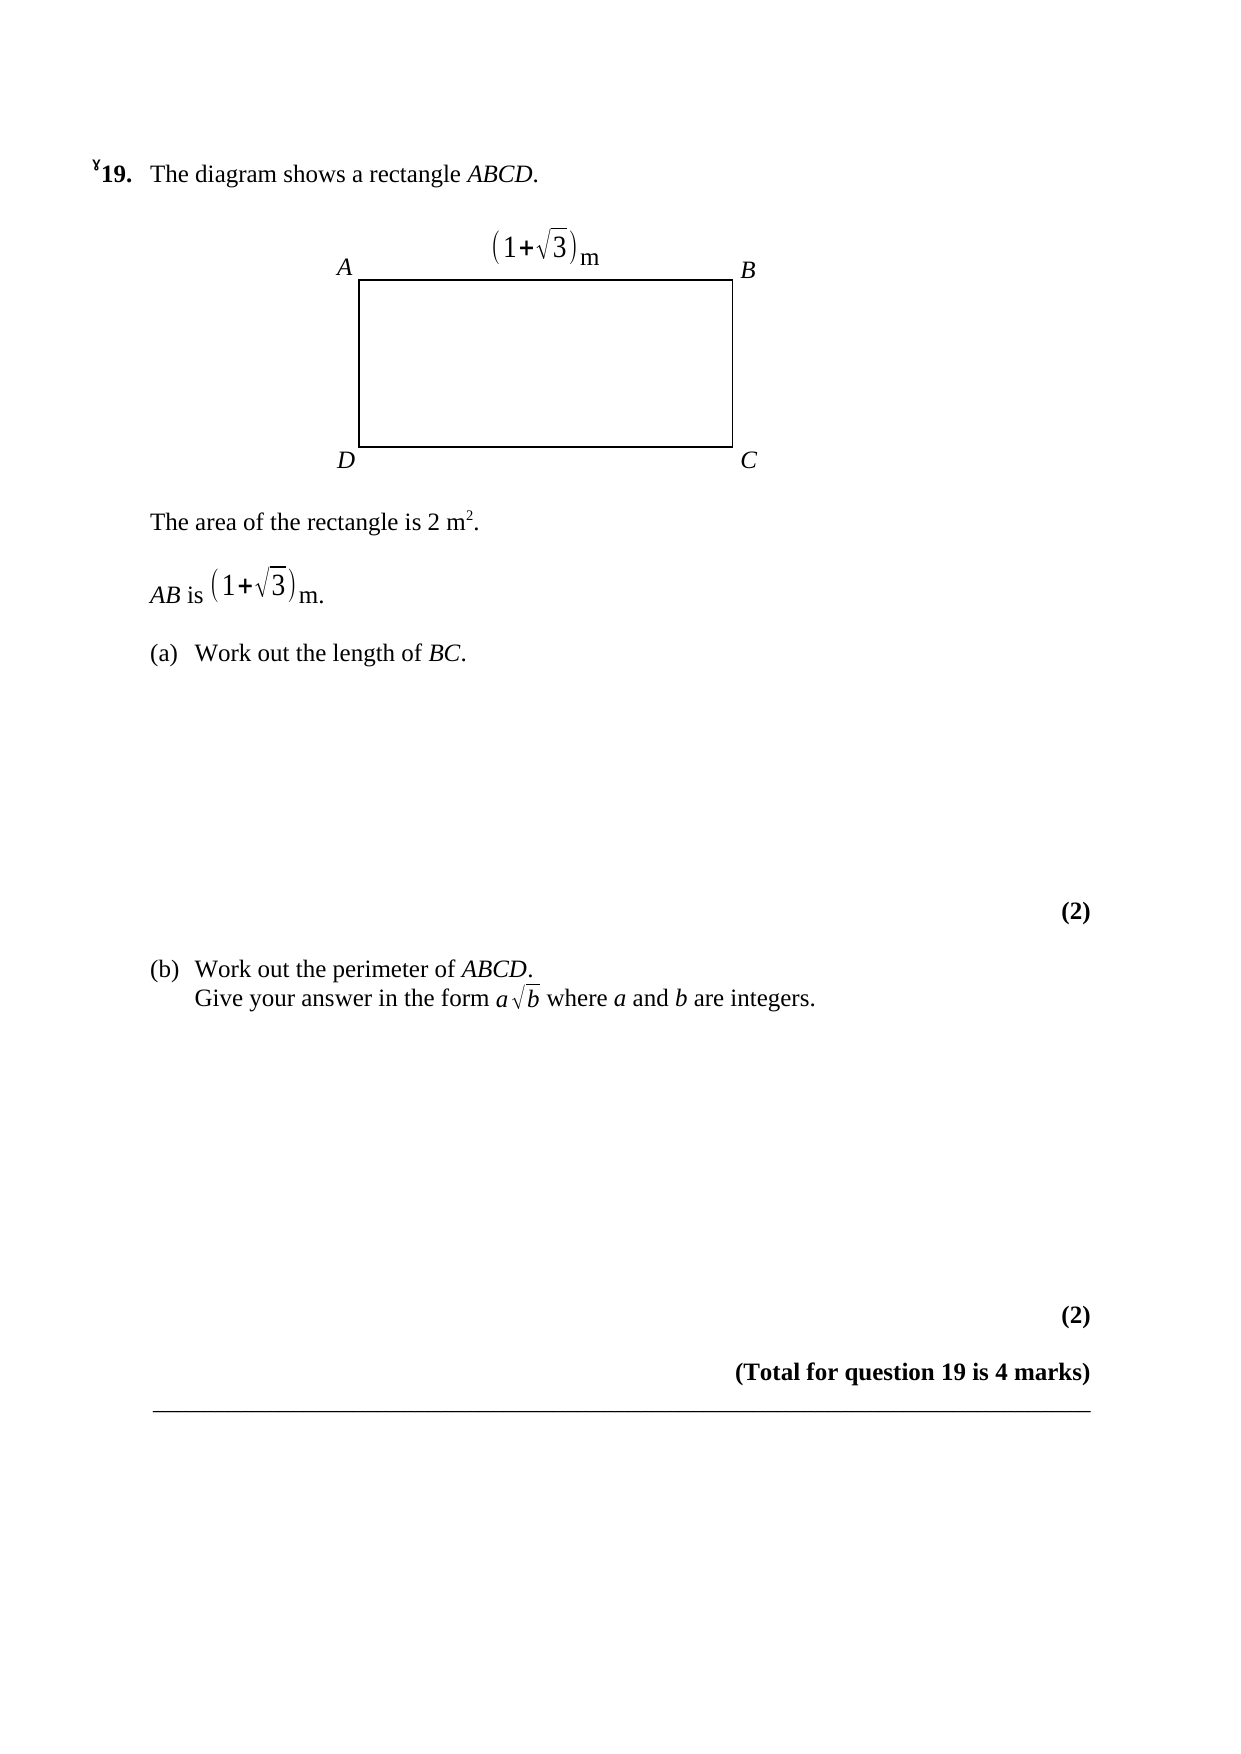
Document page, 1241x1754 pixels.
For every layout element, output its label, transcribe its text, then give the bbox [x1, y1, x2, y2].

text Give your answer in the form where a and b are integers. [150, 983, 1090, 1012]
text (b) Work out the perimeter of ABCD. [150, 954, 1090, 983]
text (2) [150, 1300, 1090, 1329]
text ___________________________________________________________________________ [150, 1386, 1090, 1415]
text (2) [150, 896, 1090, 925]
text (a) Work out the length of BC. [150, 638, 1090, 666]
text AB is m. [150, 564, 1090, 609]
text The area of the rectangle is 2 m2. [150, 507, 1090, 536]
text ˠ19. The diagram shows a rectangle ABCD. [91, 150, 1090, 191]
text (Total for question 19 is 4 marks) [150, 1357, 1090, 1386]
